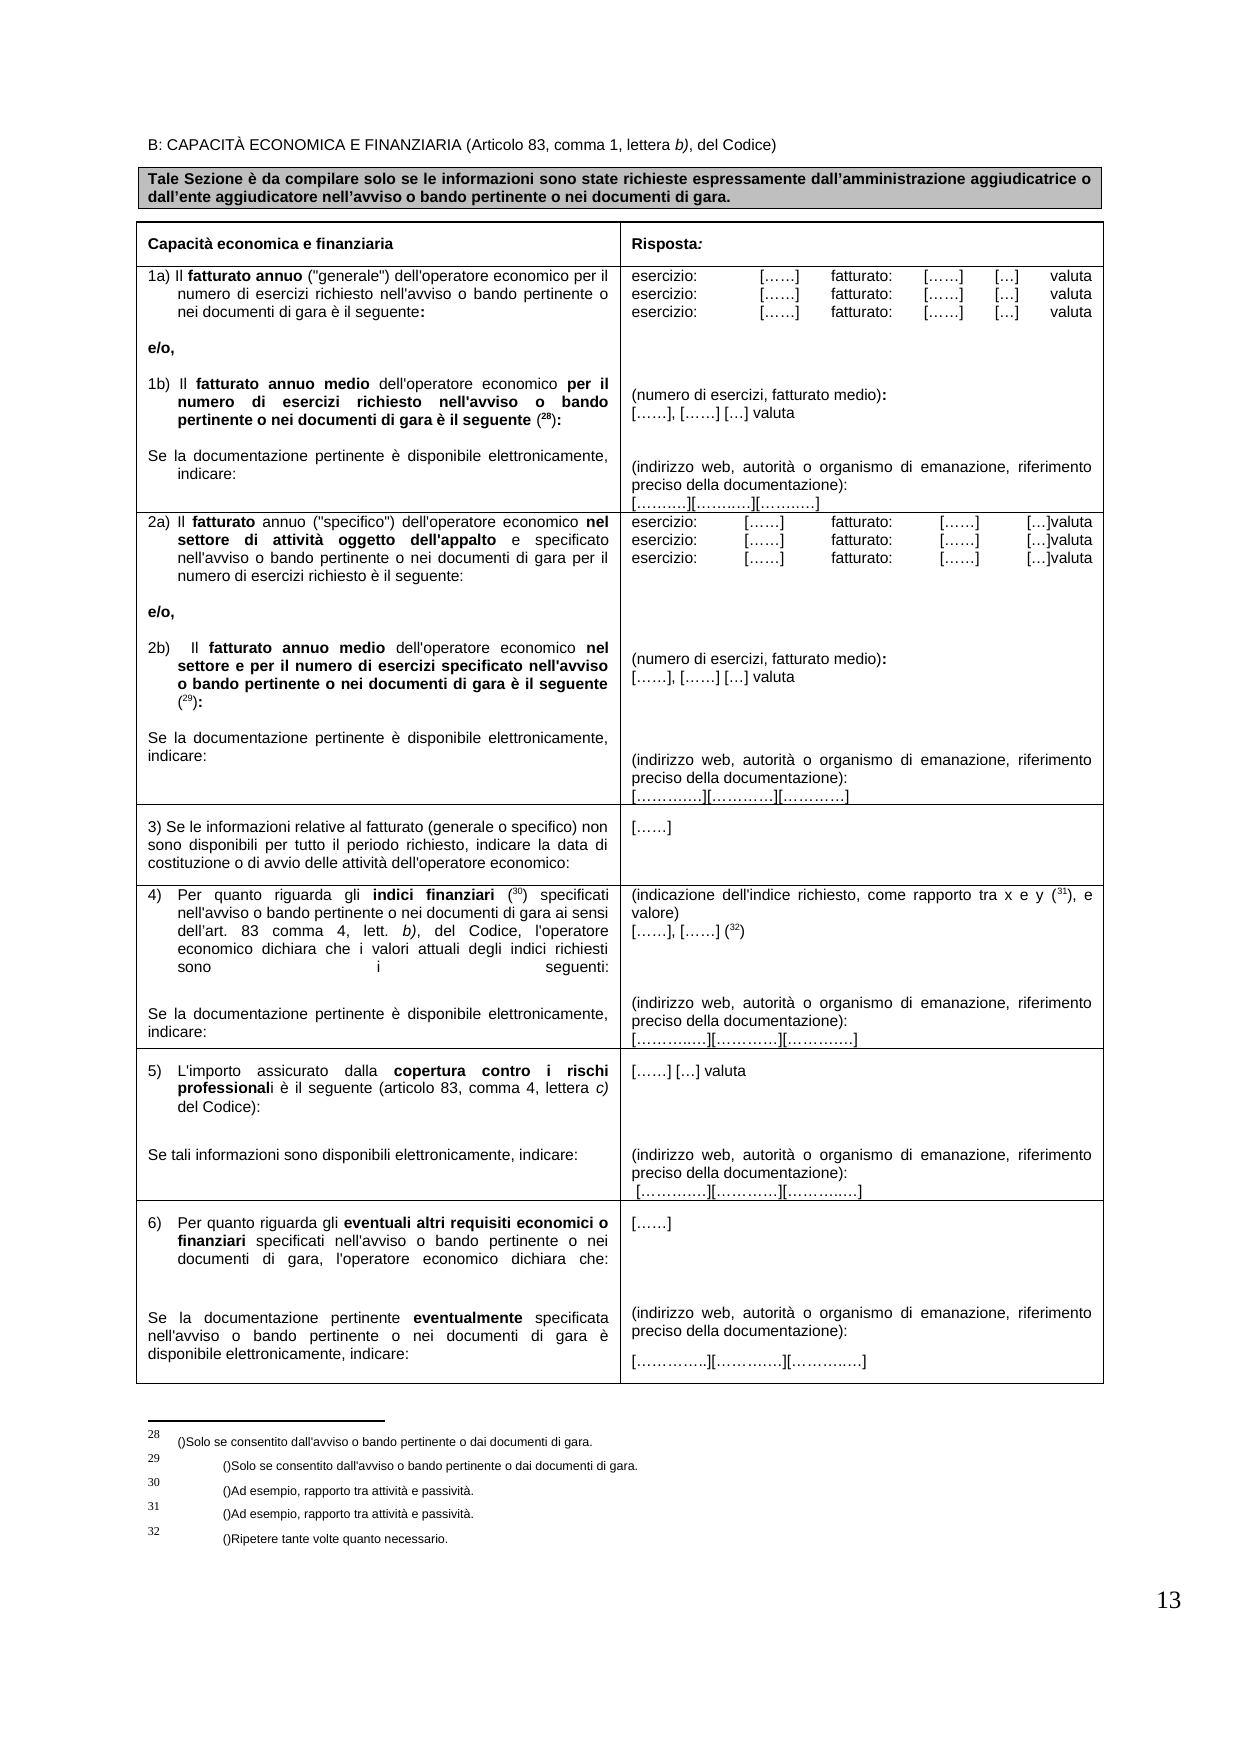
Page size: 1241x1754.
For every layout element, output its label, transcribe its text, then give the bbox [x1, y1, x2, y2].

table_cell 2a) Il fatturato annuo ("specifico") dell'operatore economico nel settore di attività oggetto dell'appalto e specificato nell'avviso o bando pertinente o nei documenti di gara per il numero di esercizi richiesto è il seguente: e/o, 2b) Il fatturato annuo medio dell'operatore economico nel settore e per il numero di esercizi specificato nell'avviso o bando pertinente o nei documenti di gara è il seguente (): Se la documentazione pertinente è disponibile elettronicamente, indicare: [137, 513, 620, 804]
table_header Risposta: [621, 223, 1103, 266]
title B: Capacità economica e finanziaria (Articolo 83, comma 1, lettera b), del Codice) [148, 136, 1093, 154]
text Tale Sezione è da compilare solo se le informazioni sono state richieste espressamente dall’amministrazione aggiudicatrice o dall’ente aggiudicatore nell’avviso o bando pertinente o nei documenti di gara. [139, 168, 1101, 208]
table_cell Per quanto riguarda gli eventuali altri requisiti economici o finanziari specificati nell'avviso o bando pertinente o nei documenti di gara, l'operatore economico dichiara che: Se la documentazione pertinente eventualmente specificata nell'avviso o bando pertinente o nei documenti di gara è disponibile elettronicamente, indicare: [137, 1201, 620, 1383]
table_cell L'importo assicurato dalla copertura contro i rischi professionali è il seguente (articolo 83, comma 4, lettera c) del Codice): Se tali informazioni sono disponibili elettronicamente, indicare: [137, 1049, 620, 1200]
table_cell 1a) Il fatturato annuo ("generale") dell'operatore economico per il numero di esercizi richiesto nell'avviso o bando pertinente o nei documenti di gara è il seguente: e/o, 1b) Il fatturato annuo medio dell'operatore economico per il numero di esercizi richiesto nell'avviso o bando pertinente o nei documenti di gara è il seguente (): Se la documentazione pertinente è disponibile elettronicamente, indicare: [137, 267, 620, 512]
table_cell [……] [621, 805, 1103, 884]
table_cell esercizio: [……] fatturato: [……] […] valuta esercizio: [……] fatturato: [……] […] valuta esercizio: [……] fatturato: [……] […] valuta (numero di esercizi, fatturato medio): [……], [……] […] valuta (indirizzo web, autorità o organismo di emanazione, riferimento preciso della documentazione): […….…][……..…][……..…] [621, 267, 1103, 512]
table_header Capacità economica e finanziaria [137, 223, 620, 266]
table_cell 3) Se le informazioni relative al fatturato (generale o specifico) non sono disponibili per tutto il periodo richiesto, indicare la data di costituzione o di avvio delle attività dell'operatore economico: [137, 805, 620, 884]
table_cell (indicazione dell'indice richiesto, come rapporto tra x e y (), e valore) [……], [……] () (indirizzo web, autorità o organismo di emanazione, riferimento preciso della documentazione): [………..…][…………][……….…] [621, 886, 1103, 1048]
table_cell [……] […] valuta (indirizzo web, autorità o organismo di emanazione, riferimento preciso della documentazione): [……….…][…………][………..…] [621, 1049, 1103, 1200]
table_cell Per quanto riguarda gli indici finanziari () specificati nell'avviso o bando pertinente o nei documenti di gara ai sensi dell’art. 83 comma 4, lett. b), del Codice, l'operatore economico dichiara che i valori attuali degli indici richiesti sono i seguenti: Se la documentazione pertinente è disponibile elettronicamente, indicare: [137, 886, 620, 1048]
table_cell esercizio: [……] fatturato: [……] […]valuta esercizio: [……] fatturato: [……] […]valuta esercizio: [……] fatturato: [……] […]valuta (numero di esercizi, fatturato medio): [……], [……] […] valuta (indirizzo web, autorità o organismo di emanazione, riferimento preciso della documentazione): [……….…][…………][…………] [621, 513, 1103, 804]
table_cell [……] (indirizzo web, autorità o organismo di emanazione, riferimento preciso della documentazione): […………..][……….…][………..…] [621, 1201, 1103, 1383]
